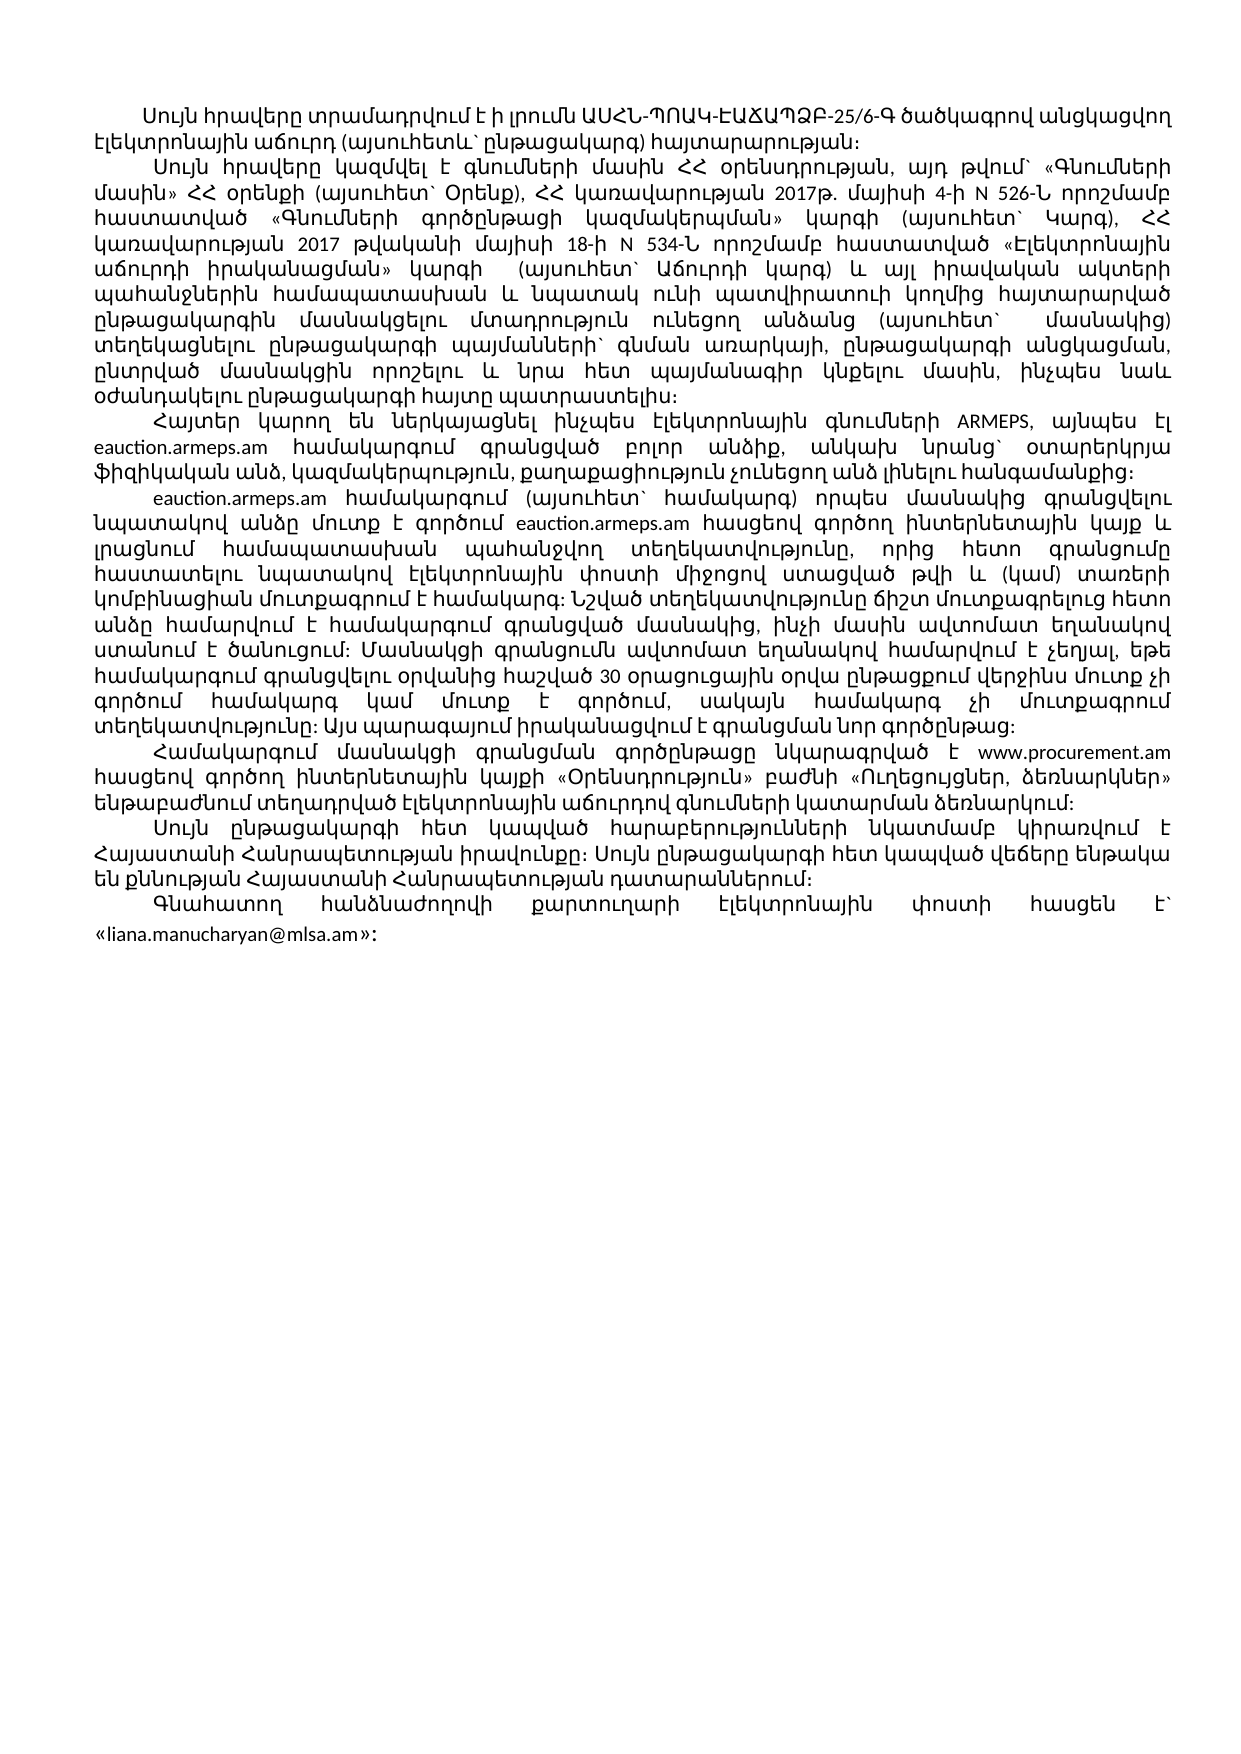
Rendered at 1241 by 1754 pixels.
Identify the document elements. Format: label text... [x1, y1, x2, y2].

text Սույն ընթացակարգի հետ կապված հարաբերությունների նկատմամբ կիրառվում է Հայաստանի Հանրապետության իրավունքը։ Սույն ընթացակարգի հետ կապված վեճերը ենթակա են քննության Հայաստանի Հանրապետության դատարաններում։ [94, 815, 1171, 892]
text Գնահատող հանձնաժողովի քարտուղարի էլեկտրոնային փոստի հասցեն է` «liana.manucharyan@mlsa.am»: [94, 892, 1171, 948]
text eauction.armeps.am համակարգում (այսուհետ` համակարգ) որպես մասնակից գրանցվելու նպատակով անձը մուտք է գործում eauction.armeps.am հասցեով գործող ինտերնետային կայք և լրացնում համապատասխան պահանջվող տեղեկատվությունը, որից հետո գրանցումը հաստատելու նպատակով էլեկտրոնային փոստի միջոցով ստացված թվի և (կամ) տառերի կոմբինացիան մուտքագրում է համակարգ: Նշված տեղեկատվությունը ճիշտ մուտքագրելուց հետո անձը համարվում է համակարգում գրանցված մասնակից, ինչի մասին ավտոմատ եղանակով ստանում է ծանուցում: Մասնակցի գրանցումն ավտոմատ եղանակով համարվում է չեղյալ, եթե համակարգում գրանցվելու օրվանից հաշված 30 օրացուցային օրվա ընթացքում վերջինս մուտք չի գործում համակարգ կամ մուտք է գործում, սակայն համակարգ չի մուտքագրում տեղեկատվությունը: Այս պարագայում իրականացվում է գրանցման նոր գործընթաց: [94, 485, 1171, 739]
text Սույն հրավերը տրամադրվում է ի լրումն ԱՍՀՆ-ՊՈԱԿ-ԷԱՃԱՊՁԲ-25/6-Գ ծածկագրով անցկացվող էլեկտրոնային աճուրդ (այսուհետև` ընթացակարգ) հայտարարության։ [94, 104, 1171, 154]
text Սույն հրավերը կազմվել է գնումների մասին ՀՀ օրենսդրության, այդ թվում` «Գնումների մասին» ՀՀ օրենքի (այսուհետ` Օրենք), ՀՀ կառավարության 2017թ. մայիսի 4-ի N 526-Ն որոշմամբ հաստատված «Գնումների գործընթացի կազմակերպման» կարգի (այսուհետ` Կարգ), ՀՀ կառավարության 2017 թվականի մայիսի 18-ի N 534-Ն որոշմամբ հաստատված «Էլեկտրոնային աճուրդի իրականացման» կարգի (այսուհետ` Աճուրդի կարգ) և այլ իրավական ակտերի պահանջներին համապատասխան և նպատակ ունի պատվիրատուի կողմից հայտարարված ընթացակարգին մասնակցելու մտադրություն ունեցող անձանց (այսուհետ` մասնակից) տեղեկացնելու ընթացակարգի պայմանների` գնման առարկայի, ընթացակարգի անցկացման, ընտրված մասնակցին որոշելու և նրա հետ պայմանագիր կնքելու մասին, ինչպես նաև օժանդակելու ընթացակարգի հայտը պատրաստելիս։ [94, 154, 1171, 409]
text Համակարգում մասնակցի գրանցման գործընթացը նկարագրված է www.procurement.am հասցեով գործող ինտերնետային կայքի «Օրենսդրություն» բաժնի «Ուղեցույցներ, ձեռնարկներ» ենթաբաժնում տեղադրված էլեկտրոնային աճուրդով գնումների կատարման ձեռնարկում: [94, 739, 1171, 815]
text Հայտեր կարող են ներկայացնել ինչպես էլեկտրոնային գնումների ARMEPS, այնպես էլ eauction.armeps.am համակարգում գրանցված բոլոր անձիք, անկախ նրանց` օտարերկրյա ֆիզիկական անձ, կազմակերպություն, քաղաքացիություն չունեցող անձ լինելու հանգամանքից։ [94, 409, 1171, 485]
